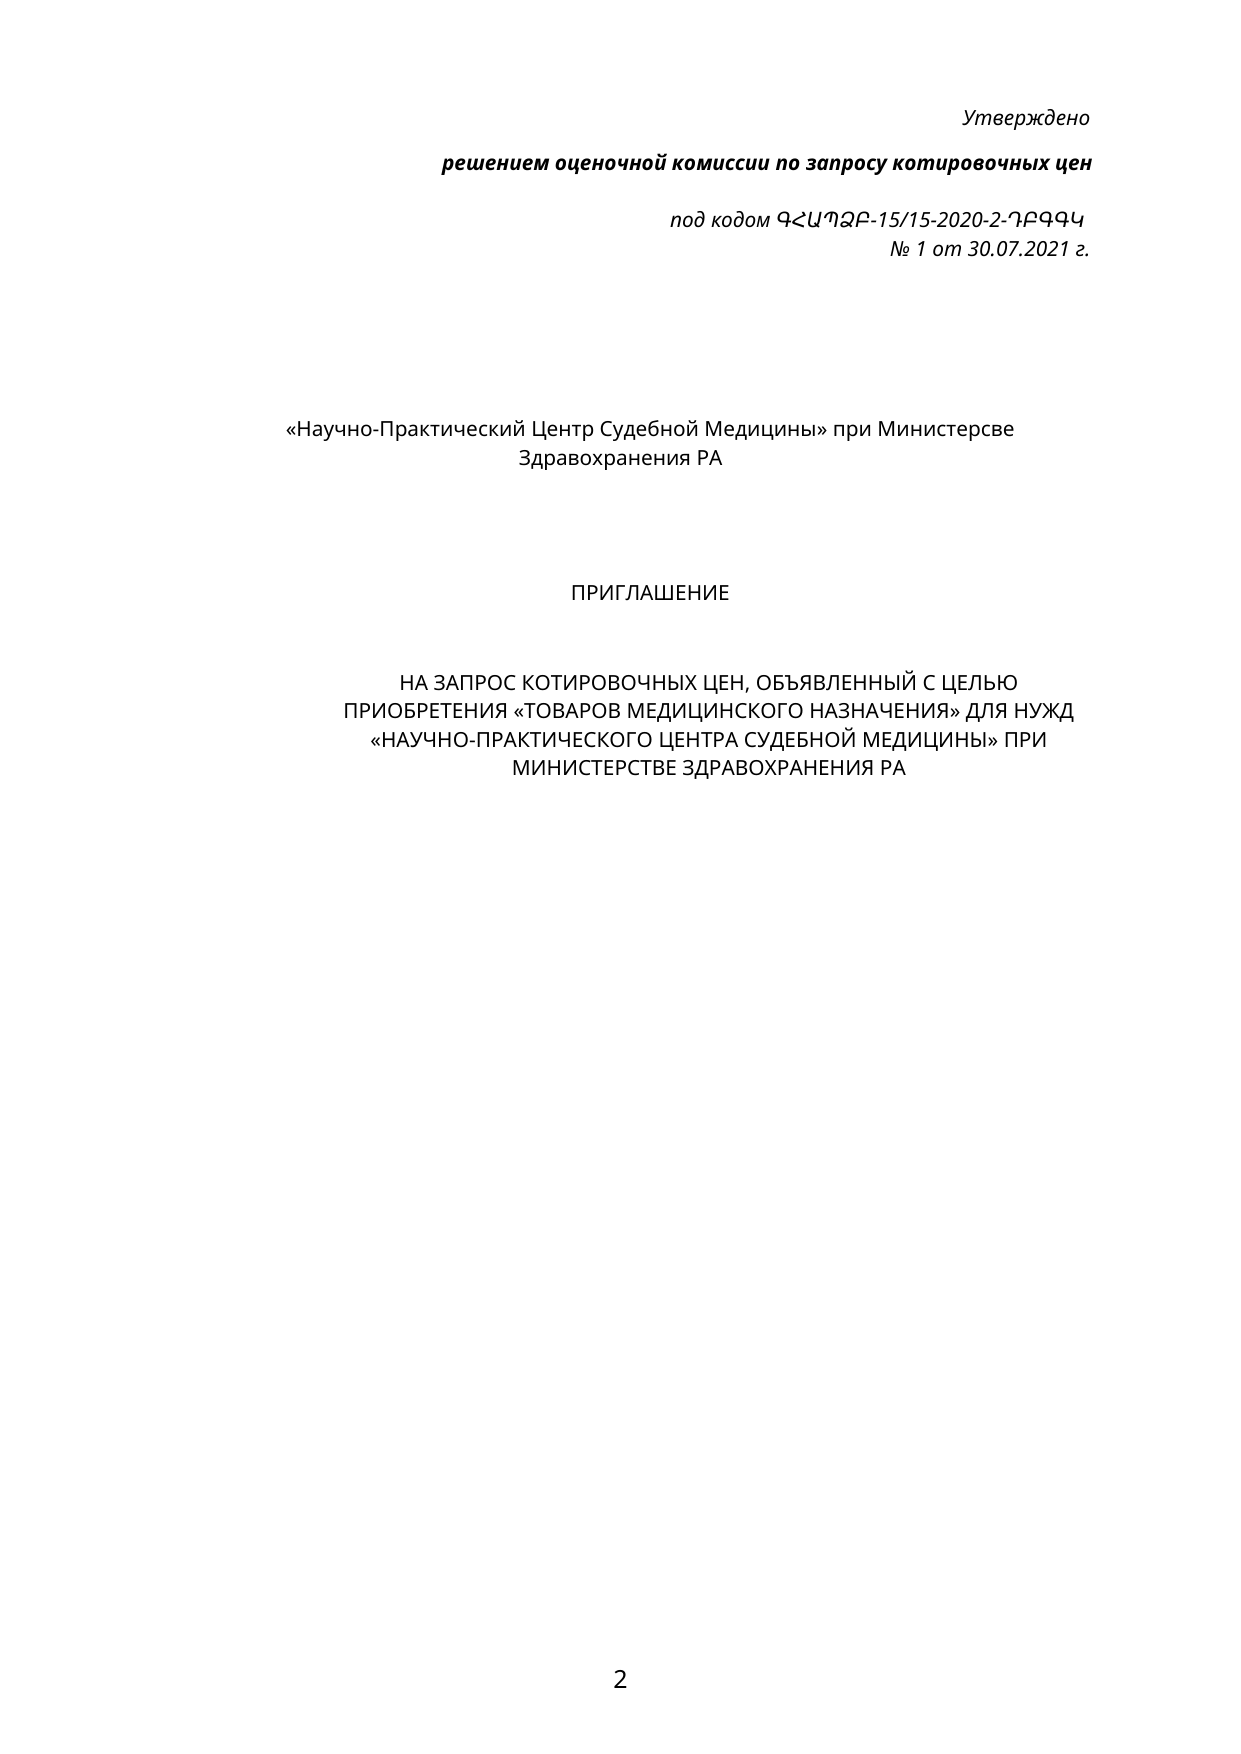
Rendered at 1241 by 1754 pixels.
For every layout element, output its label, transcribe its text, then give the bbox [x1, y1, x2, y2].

text НА ЗАПРОС КОТИРОВОЧНЫХ ЦЕН, ОБЪЯВЛЕННЫЙ С ЦЕЛЬЮ ПРИОБРЕТЕНИЯ «ТОВАРОВ МЕДИЦИНСКОГО НАЗНАЧЕНИЯ» ДЛЯ НУЖД «НАУЧНО-ПРАКТИЧЕСКОГО ЦЕНТРА СУДЕБНОЙ МЕДИЦИНЫ» ПРИ МИНИСТЕРСТВЕ ЗДРАВОХРАНЕНИЯ РА [325, 668, 1092, 782]
text «Научно-Практический Центр Судебной Медицины» при Министерсве Здравохранения РА [148, 414, 1093, 471]
text Утверждено [148, 103, 1092, 132]
text под кодом ԳՀԱՊՁԲ-15/15-2020-2-ԴԲԳԳԿ № 1 от 30.07.2021 г. [148, 177, 1092, 262]
text ПРИГЛАШЕНИЕ [148, 578, 1093, 606]
text решением оценочной комиссии по запросу котировочных цен [325, 148, 1092, 177]
